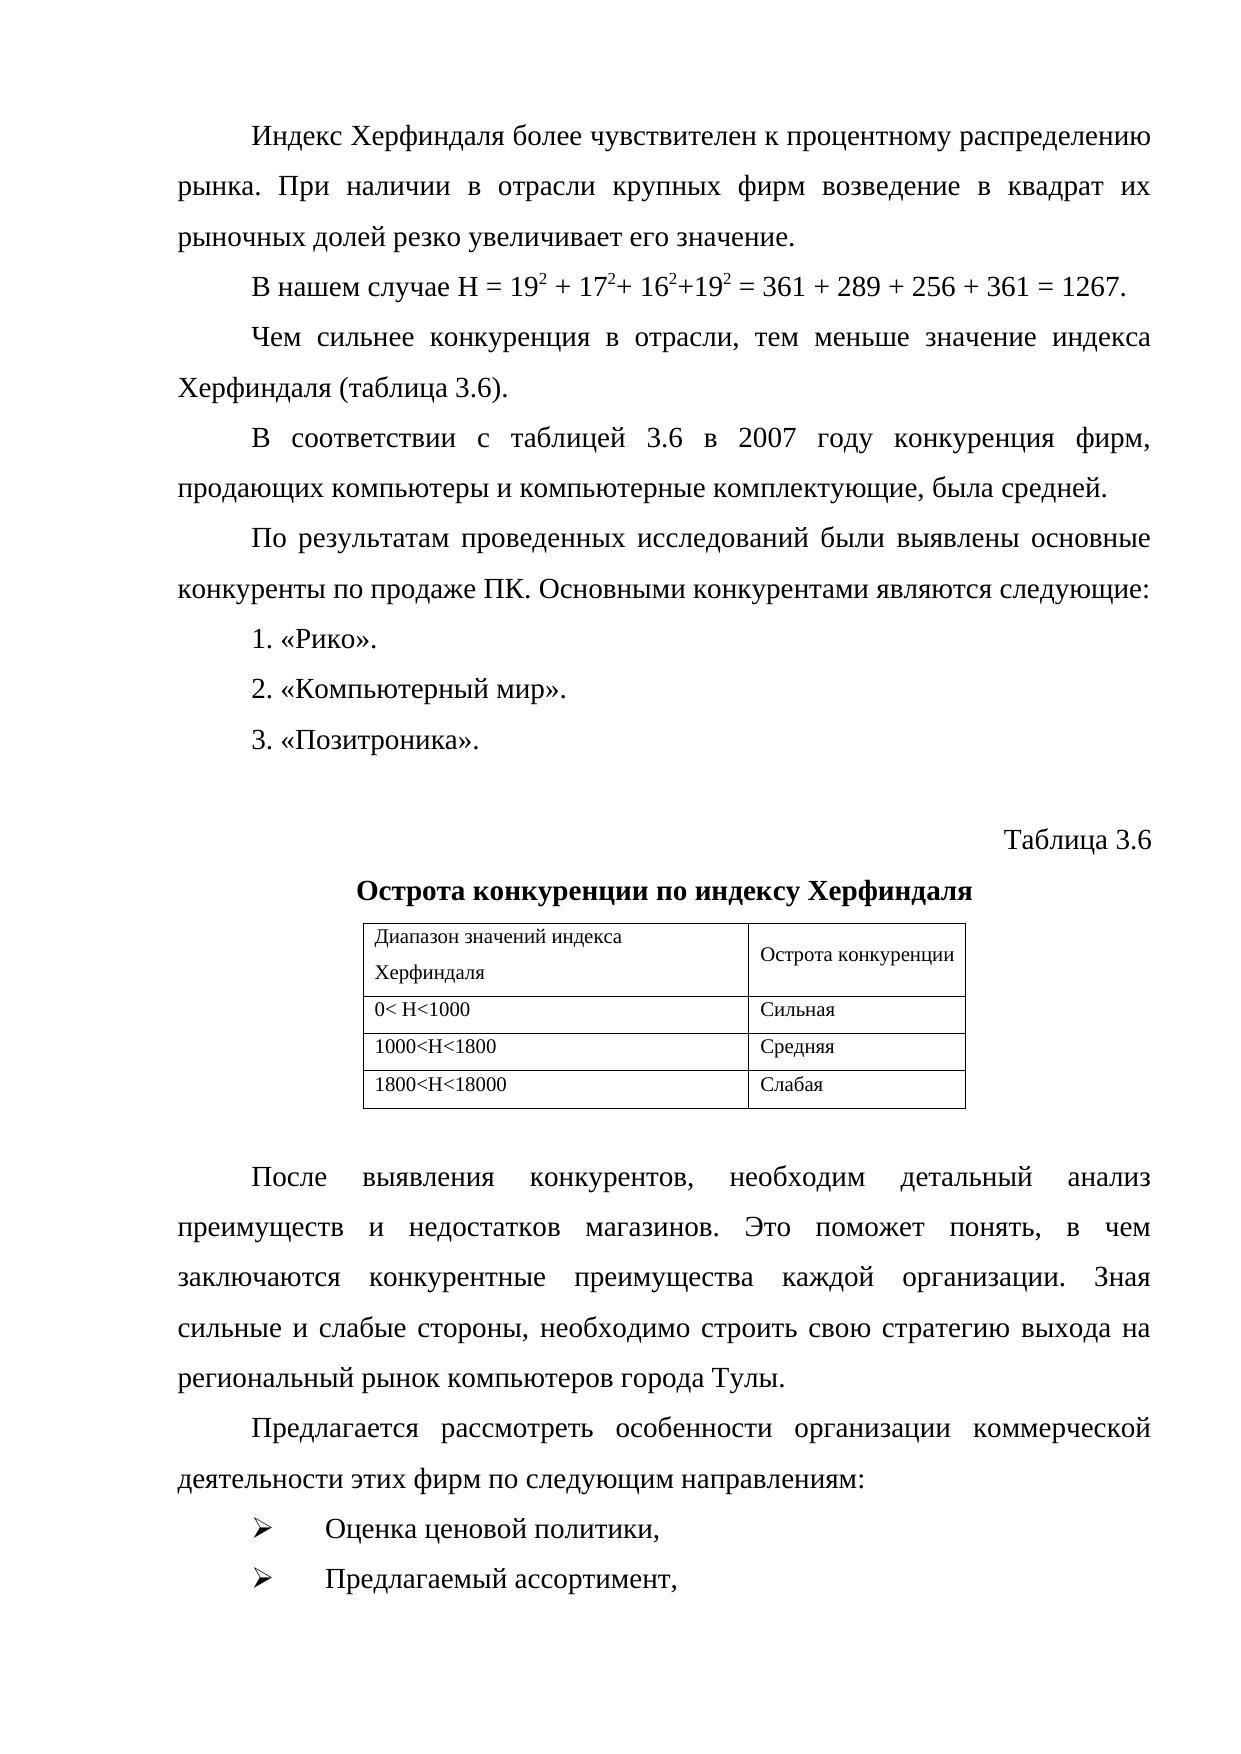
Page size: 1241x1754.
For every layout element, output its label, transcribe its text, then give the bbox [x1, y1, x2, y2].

list После выявления конкурентов, необходим детальный анализ преимуществ и недостатков магазинов. Это поможет понять, в чем заключаются конкурентные преимущества каждой организации. Зная сильные и слабые стороны, необходимо строить свою стратегию выхода на региональный рынок компьютеров города Тулы. [177, 1159, 1152, 1394]
text Таблица 3.6 [177, 822, 1152, 856]
list 3. «Позитроника». [177, 722, 1152, 755]
table_cell Средняя [749, 1034, 965, 1070]
table_header Острота конкуренции [749, 924, 965, 996]
text Чем сильнее конкуренция в отрасли, тем меньше значение индекса Херфиндаля (таблица 3.6). [177, 319, 1152, 403]
list По результатам проведенных исследований были выявлены основные конкуренты по продаже ПК. Основными конкурентами являются следующие: [177, 521, 1152, 604]
list В нашем случае Н = 192 + 172+ 162+192 = 361 + 289 + 256 + 361 = 1267. [177, 269, 1152, 303]
text Предлагается рассмотреть особенности организации коммерческой деятельности этих фирм по следующим направлениям: [177, 1410, 1152, 1494]
table_cell 1000<Н<1800 [364, 1034, 748, 1070]
table_cell 0< Н<1000 [364, 997, 748, 1033]
text В соответствии с таблицей 3.6 в 2007 году конкуренция фирм, продающих компьютеры и компьютерные комплектующие, была средней. [177, 420, 1152, 504]
table_header Диапазон значений индекса Херфиндаля [364, 924, 748, 996]
list 2. «Компьютерный мир». [177, 672, 1152, 705]
table_cell Слабая [749, 1071, 965, 1107]
table_cell 1800<Н<18000 [364, 1071, 748, 1107]
text Острота конкуренции по индексу Херфиндаля [177, 873, 1152, 906]
list 1. «Рико». [177, 621, 1152, 655]
list Оценка ценовой политики, [177, 1511, 1152, 1545]
list Предлагаемый ассортимент, [177, 1561, 1152, 1595]
table_cell Сильная [749, 997, 965, 1033]
text Индекс Херфиндаля более чувствителен к процентному распределению рынка. При наличии в отрасли крупных фирм возведение в квадрат их рыночных долей резко увеличивает его значение. [177, 118, 1152, 252]
